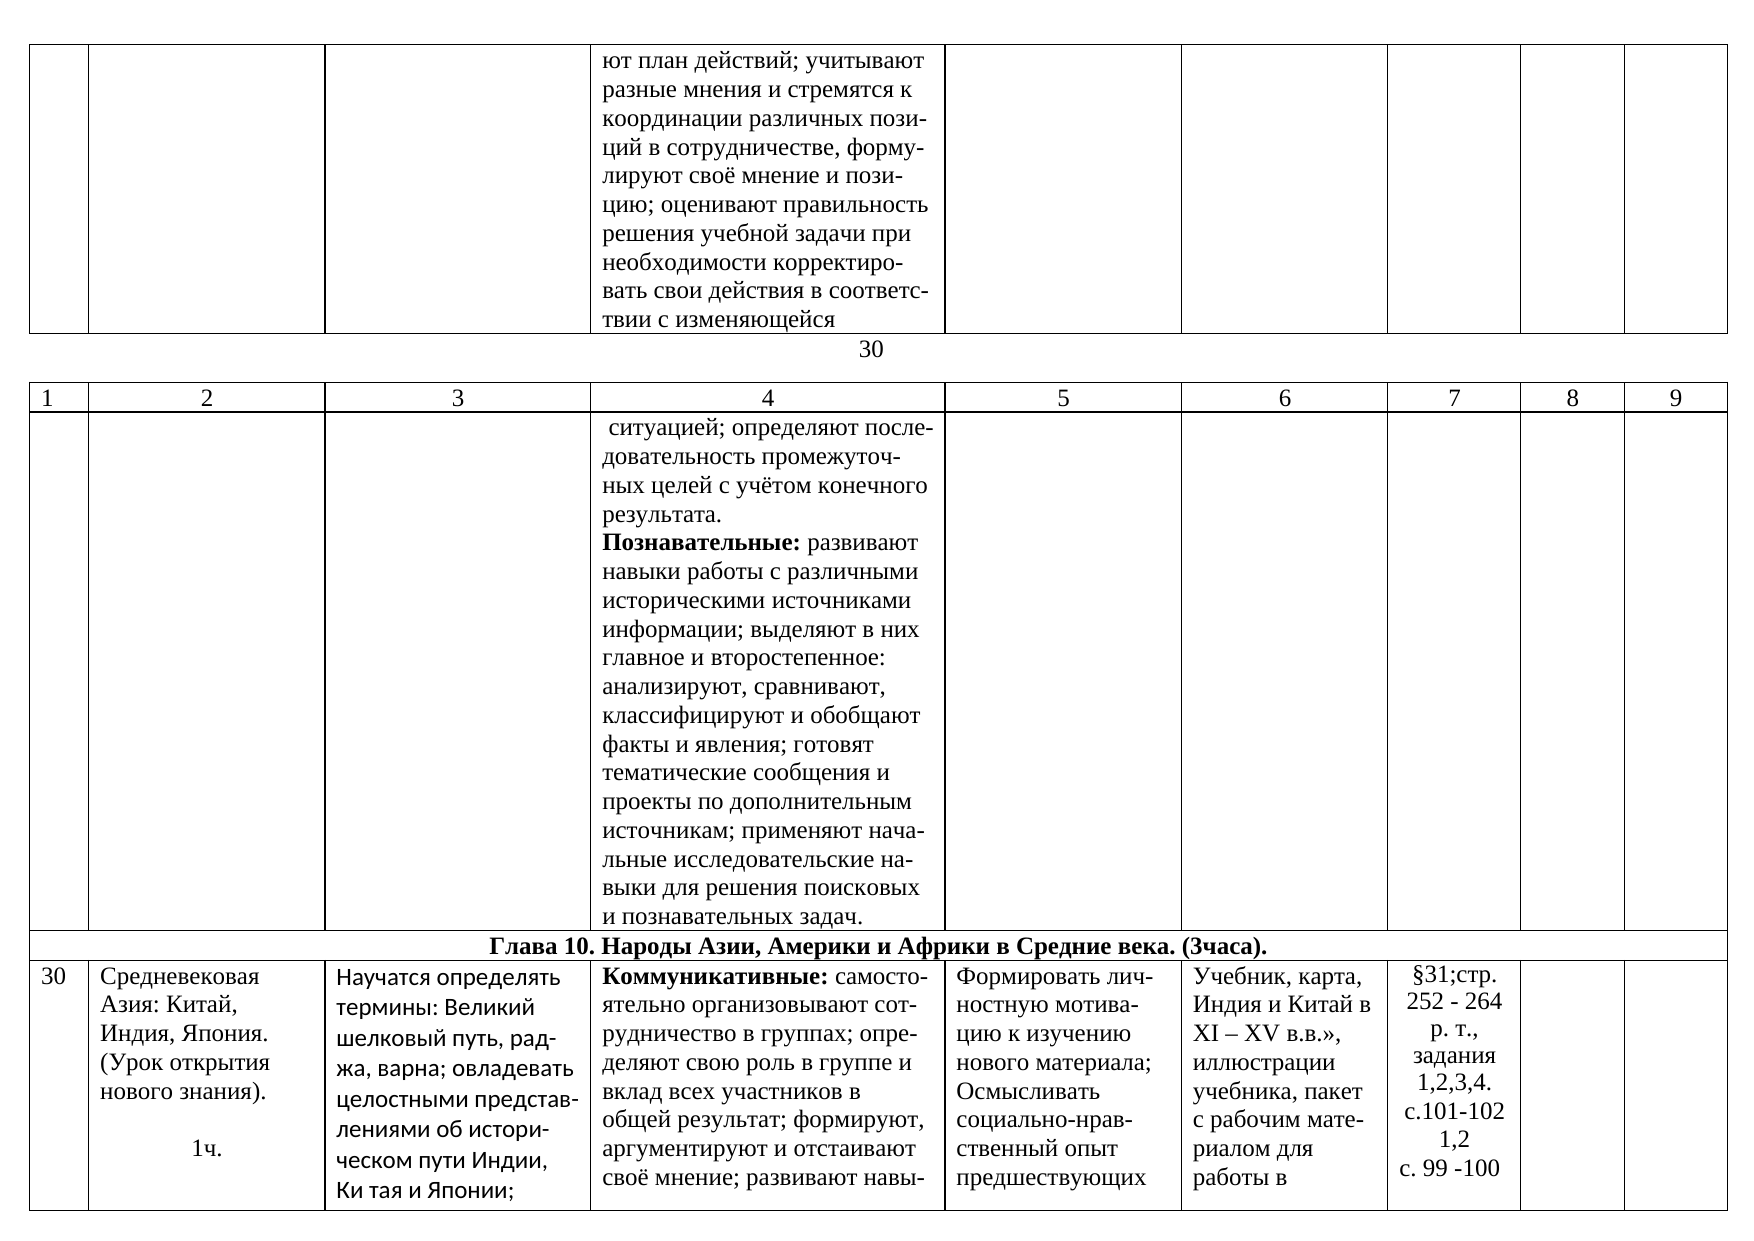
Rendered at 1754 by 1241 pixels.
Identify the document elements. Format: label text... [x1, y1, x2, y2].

table_cell [1521, 961, 1624, 1209]
table_cell ситуацией; определяют после-довательность промежуточ-ных целей с учётом конечного результата. Познавательные: развивают навыки работы с различными историческими источниками информации; выделяют в них главное и второстепенное: анализируют, сравнивают, классифицируют и обобщают факты и явления; готовят тематические сообщения и проекты по дополнительным источникам; применяют нача-льные исследовательские на-выки для решения поисковых и познавательных задач. [591, 413, 944, 930]
table_cell [326, 413, 590, 930]
table_cell [1521, 45, 1624, 333]
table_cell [1182, 961, 1387, 1209]
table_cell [89, 45, 324, 333]
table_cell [591, 45, 944, 333]
table_cell [1182, 413, 1387, 930]
table_header 2 [89, 383, 324, 411]
text 30 [15, 334, 1728, 363]
table_header 7 [1388, 383, 1520, 411]
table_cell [1388, 961, 1520, 1209]
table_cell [1388, 45, 1520, 333]
table_cell 30 [30, 961, 88, 1209]
table_cell [1625, 413, 1727, 930]
table_cell 29 [30, 45, 88, 333]
table_cell [1625, 961, 1727, 1209]
table_cell [30, 413, 88, 930]
table_header 5 [946, 383, 1181, 411]
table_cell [946, 45, 1181, 333]
table_cell [89, 413, 324, 930]
table_cell [1521, 413, 1624, 930]
table_header 9 [1625, 383, 1727, 411]
table_cell [1388, 413, 1520, 930]
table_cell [326, 45, 590, 333]
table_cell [946, 961, 1181, 1209]
table_cell [946, 413, 1181, 930]
table_cell [1625, 45, 1727, 333]
table_header 1 [30, 383, 88, 411]
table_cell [591, 961, 944, 1209]
table_header 3 [326, 383, 590, 411]
table_cell Глава 10. Народы Азии, Америки и Африки в Средние века. (3часа). [30, 931, 1727, 960]
table_header 8 [1521, 383, 1624, 411]
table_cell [89, 961, 324, 1209]
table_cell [326, 961, 590, 1209]
table_header 6 [1182, 383, 1387, 411]
table_header 4 [591, 383, 944, 411]
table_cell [1182, 45, 1387, 333]
